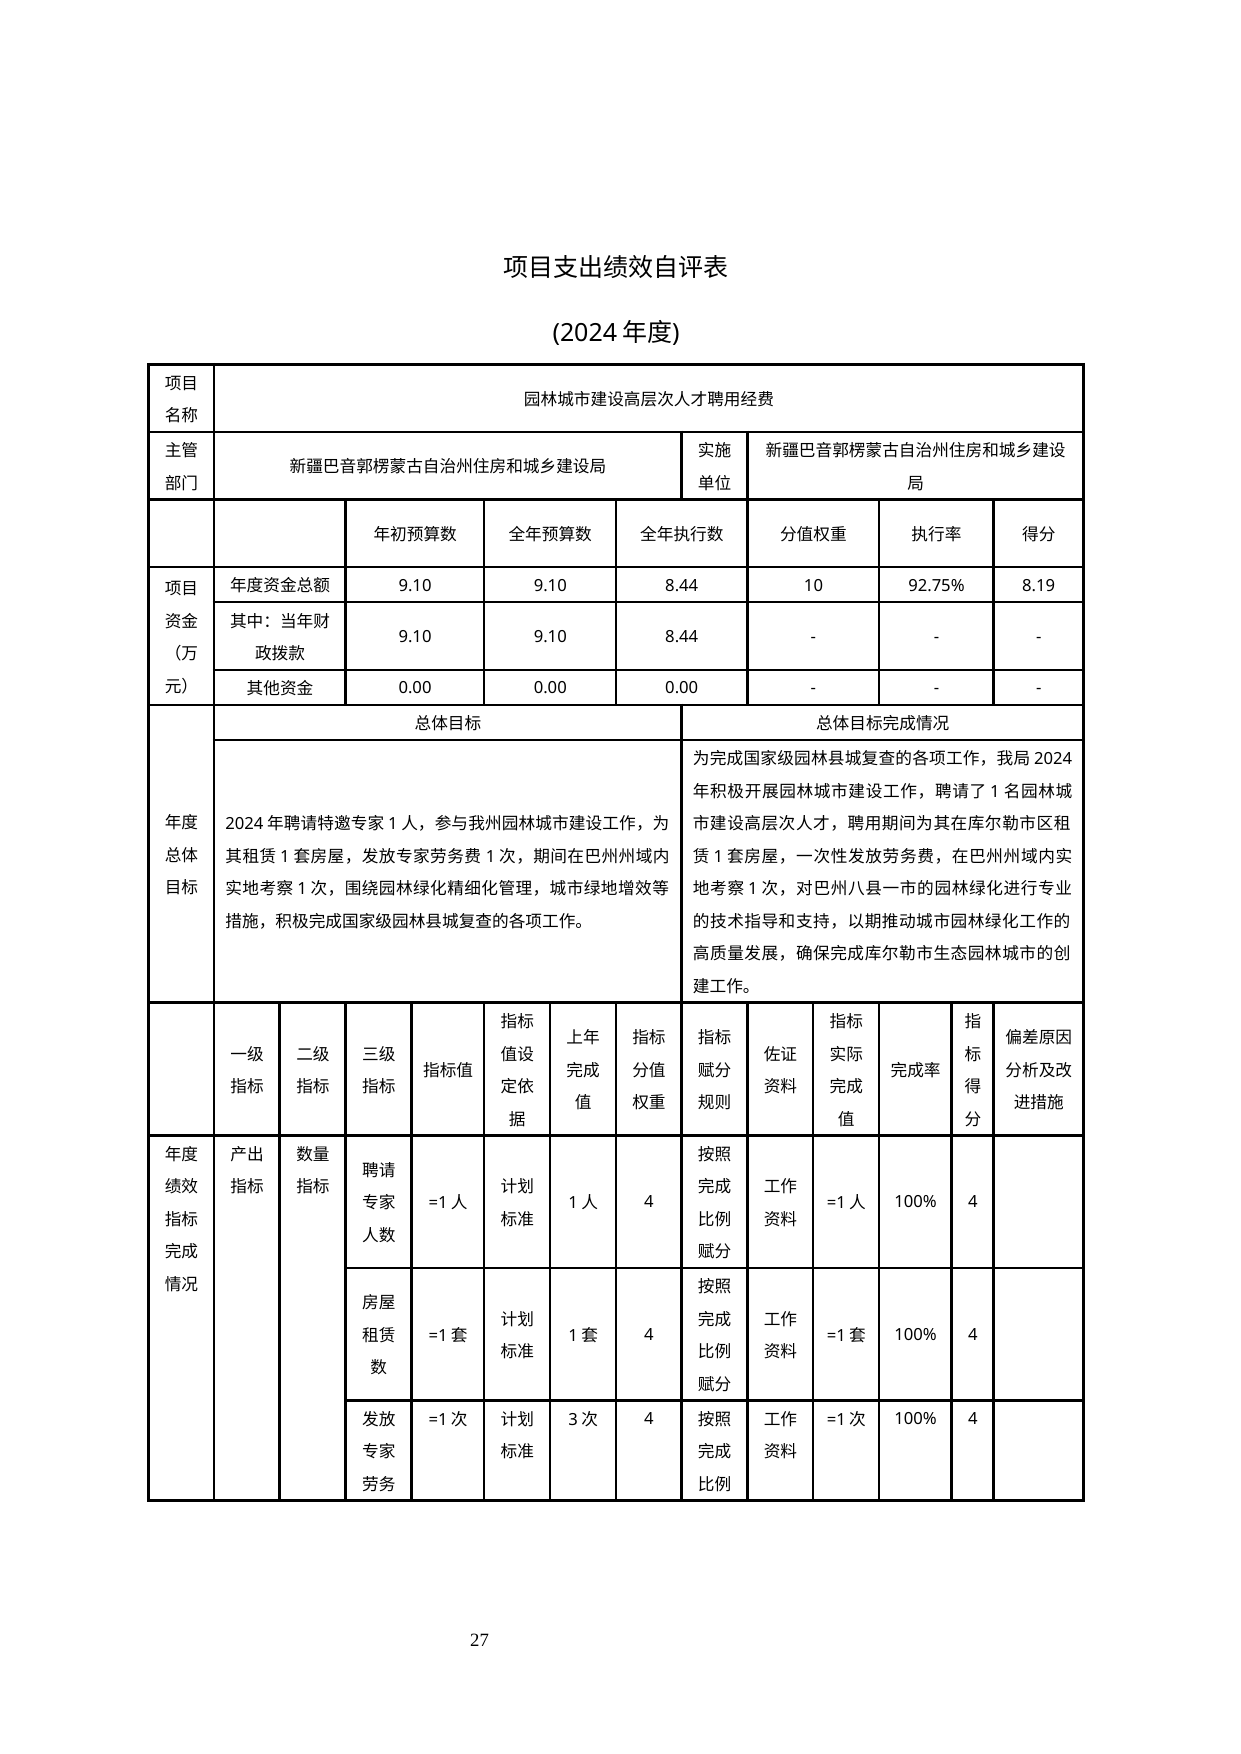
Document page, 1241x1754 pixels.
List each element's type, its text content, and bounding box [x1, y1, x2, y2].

table_cell 4 [617, 1269, 680, 1399]
table_cell 年度资金总额 [215, 568, 344, 601]
table_cell 1人 [551, 1137, 615, 1266]
table_cell =1次 [413, 1402, 483, 1499]
table_cell 全年执行数 [617, 501, 746, 566]
table_cell [215, 501, 344, 566]
table_cell 9.10 [485, 603, 615, 668]
table_cell 年度总体目标 [150, 706, 213, 1001]
table_cell 年度绩效指标完成情况 [150, 1137, 213, 1499]
table_cell - [880, 671, 992, 703]
table_cell [995, 1137, 1082, 1266]
table_cell 92.75% [880, 568, 992, 601]
table_cell 计划标准 [485, 1269, 549, 1399]
table_cell - [749, 671, 878, 703]
table_cell 100% [880, 1402, 950, 1499]
table_cell - [995, 603, 1082, 668]
table_cell 8.19 [995, 568, 1082, 601]
table_cell 指标得分 [953, 1004, 992, 1134]
table_cell 分值权重 [749, 501, 878, 566]
table_cell 房屋租赁数 [347, 1269, 410, 1399]
table_cell 一级指标 [215, 1004, 278, 1134]
table_cell 完成率 [880, 1004, 950, 1134]
table_cell [995, 1269, 1082, 1399]
table_cell 4 [617, 1137, 680, 1266]
table_cell 执行率 [880, 501, 992, 566]
table_header 项目支出绩效自评表 [148, 233, 1083, 298]
table_cell 产出指标 [215, 1137, 278, 1499]
table_cell 佐证资料 [749, 1004, 812, 1134]
table_cell 8.44 [617, 603, 746, 668]
table_cell =1套 [814, 1269, 878, 1399]
table_cell 为完成国家级园林县城复查的各项工作，我局2024年积极开展园林城市建设工作，聘请了1名园林城市建设高层次人才，聘用期间为其在库尔勒市区租赁1套房屋，一次性发放劳务费，在巴州州域内实地考察1次，对巴州八县一市的园林绿化进行专业的技术指导和支持，以期推动城市园林绿化工作的高质量发展，确保完成库尔勒市生态园林城市的创建工作。 [683, 741, 1082, 1001]
table_cell 发放专家劳务费次数 [347, 1402, 410, 1499]
table_cell 指标值设定依据 [485, 1004, 549, 1134]
table_cell 4 [953, 1269, 992, 1399]
table_cell 总体目标完成情况 [683, 706, 1082, 739]
table_cell 数量指标 [281, 1137, 344, 1499]
table_cell 8.44 [617, 568, 746, 601]
table_cell 主管部门 [150, 433, 213, 498]
table_cell 0.00 [485, 671, 615, 703]
table_cell 指标值 [413, 1004, 483, 1134]
table_cell 0.00 [347, 671, 483, 703]
table_cell 9.10 [347, 603, 483, 668]
table_cell 新疆巴音郭楞蒙古自治州住房和城乡建设局 [749, 433, 1082, 498]
table_cell 二级指标 [281, 1004, 344, 1134]
table_cell =1人 [814, 1137, 878, 1266]
table_cell 上年完成值 [551, 1004, 615, 1134]
table_cell 100% [880, 1269, 950, 1399]
table_cell 工作资料 [749, 1402, 812, 1499]
table_cell 1套 [551, 1269, 615, 1399]
table_cell =1次 [814, 1402, 878, 1499]
table_cell (2024年度) [148, 298, 1083, 363]
table_cell 0.00 [617, 671, 746, 703]
table_cell 10 [749, 568, 878, 601]
table_cell 得分 [995, 501, 1082, 566]
table_cell 项目名称 [150, 366, 213, 431]
table_cell 聘请专家人数 [347, 1137, 410, 1266]
table_cell =1人 [413, 1137, 483, 1266]
table_cell [995, 1402, 1082, 1499]
table_cell 工作资料 [749, 1269, 812, 1399]
table_cell [150, 1004, 213, 1134]
table_cell 按照完成比例赋分 [683, 1137, 746, 1266]
table_cell 2024年聘请特邀专家1人，参与我州园林城市建设工作，为其租赁1套房屋，发放专家劳务费1次，期间在巴州州域内实地考察1次，围绕园林绿化精细化管理，城市绿地增效等措施，积极完成国家级园林县城复查的各项工作。 [215, 741, 680, 1001]
table_cell 偏差原因分析及改进措施 [995, 1004, 1082, 1134]
table_cell 工作资料 [749, 1137, 812, 1266]
table_cell 实施单位 [683, 433, 746, 498]
table_cell 项目资金 （万元） [150, 568, 213, 703]
table_cell 4 [953, 1137, 992, 1266]
table_cell 按照完成比例赋分 [683, 1402, 746, 1499]
table_cell 年初预算数 [347, 501, 483, 566]
table_cell 其中：当年财政拨款 [215, 603, 344, 668]
table_cell - [749, 603, 878, 668]
table_cell 9.10 [485, 568, 615, 601]
table_cell =1套 [413, 1269, 483, 1399]
table_cell 9.10 [347, 568, 483, 601]
table_cell 总体目标 [215, 706, 680, 739]
table_cell 4 [617, 1402, 680, 1499]
table_cell [150, 501, 213, 566]
table_cell 全年预算数 [485, 501, 615, 566]
table_cell 指标赋分规则 [683, 1004, 746, 1134]
table_cell 计划标准 [485, 1402, 549, 1499]
table_cell 指标实际完成值 [814, 1004, 878, 1134]
table_cell - [995, 671, 1082, 703]
table_cell 指标分值权重 [617, 1004, 680, 1134]
table_cell 3次 [551, 1402, 615, 1499]
table_cell 园林城市建设高层次人才聘用经费 [215, 366, 1082, 431]
table_cell 其他资金 [215, 671, 344, 703]
table_cell - [880, 603, 992, 668]
table_cell 4 [953, 1402, 992, 1499]
table_cell 三级指标 [347, 1004, 410, 1134]
table_cell 计划标准 [485, 1137, 549, 1266]
table_cell 新疆巴音郭楞蒙古自治州住房和城乡建设局 [215, 433, 680, 498]
table_cell 100% [880, 1137, 950, 1266]
table_cell 按照完成比例赋分 [683, 1269, 746, 1399]
